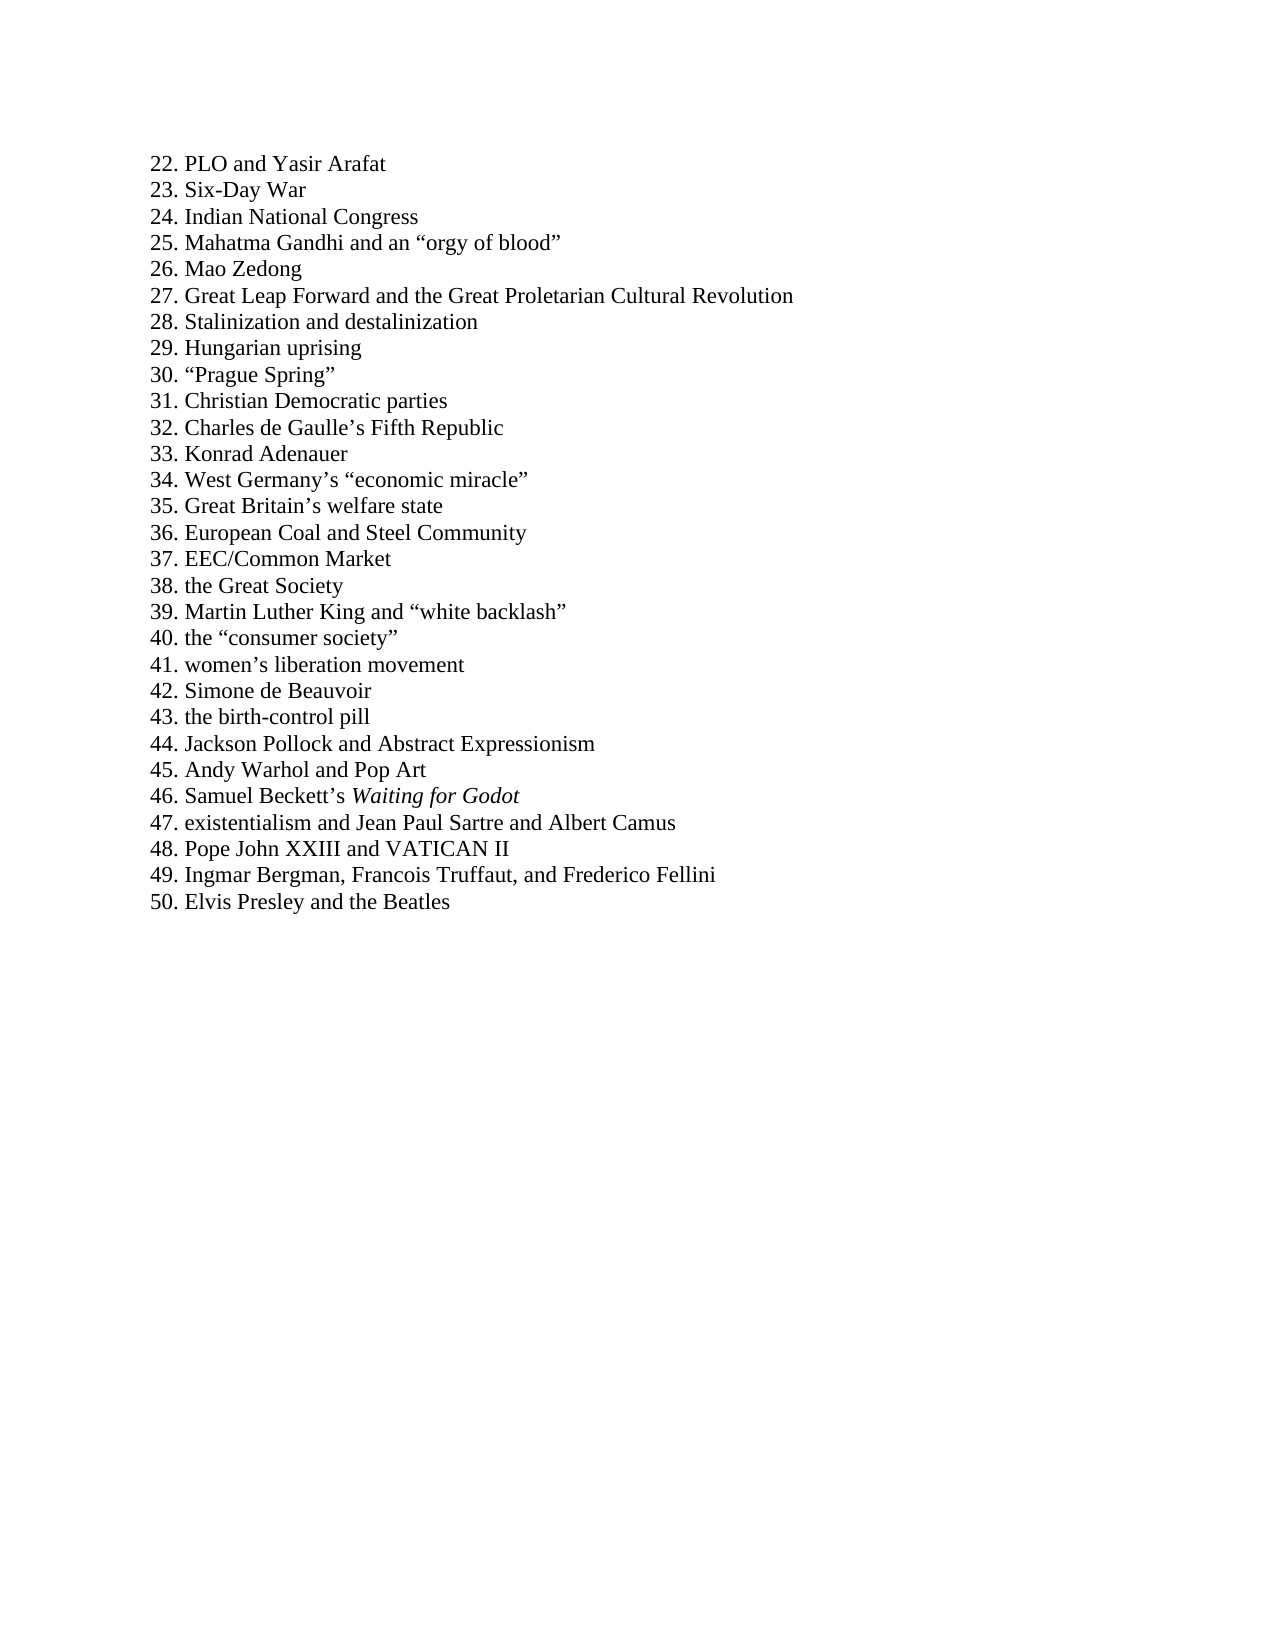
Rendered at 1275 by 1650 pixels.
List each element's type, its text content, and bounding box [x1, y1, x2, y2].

text 47. existentialism and Jean Paul Sartre and Albert Camus [150, 809, 1125, 835]
text 33. Konrad Adenauer [150, 440, 1125, 466]
text 39. Martin Luther King and “white backlash” [150, 598, 1125, 624]
text 30. “Prague Spring” [150, 361, 1125, 387]
text 45. Andy Warhol and Pop Art [150, 756, 1125, 782]
text 38. the Great Society [150, 572, 1125, 598]
text 32. Charles de Gaulle’s [150, 413, 1125, 440]
text 37. EEC/Common Market [150, 545, 1125, 572]
text 22. PLO and Yasir Arafat [150, 150, 1125, 176]
text 35. ’s welfare state [150, 493, 1125, 519]
text 44. Jackson Pollock and Abstract Expressionism [150, 730, 1125, 756]
text 48. Pope John XXIII and VATICAN II [150, 835, 1125, 862]
text 43. the birth-control pill [150, 703, 1125, 730]
text 23. Six-Day War [150, 176, 1125, 203]
text 31. Christian Democratic parties [150, 387, 1125, 413]
text 24. Indian National Congress [150, 203, 1125, 229]
text 28. Stalinization and destalinization [150, 308, 1125, 334]
text 46. Samuel Beckett’s Waiting for Godot [150, 782, 1125, 809]
text 41. women’s liberation movement [150, 651, 1125, 677]
text 49. Ingmar Bergman, Francois Truffaut, and Frederico Fellini [150, 862, 1125, 888]
text 25. Mahatma Gandhi and an “orgy of blood” [150, 229, 1125, 255]
text 34. ’s “economic miracle” [150, 466, 1125, 493]
text 40. the “consumer society” [150, 624, 1125, 651]
text 50. Elvis Presley and the Beatles [150, 888, 1125, 914]
text 29. Hungarian uprising [150, 334, 1125, 361]
text 36. European Coal and Steel Community [150, 519, 1125, 545]
text 27. Great Leap Forward and the Great Proletarian Cultural Revolution [150, 282, 1125, 308]
text 42. Simone de Beauvoir [150, 677, 1125, 703]
text 26. Mao Zedong [150, 255, 1125, 282]
